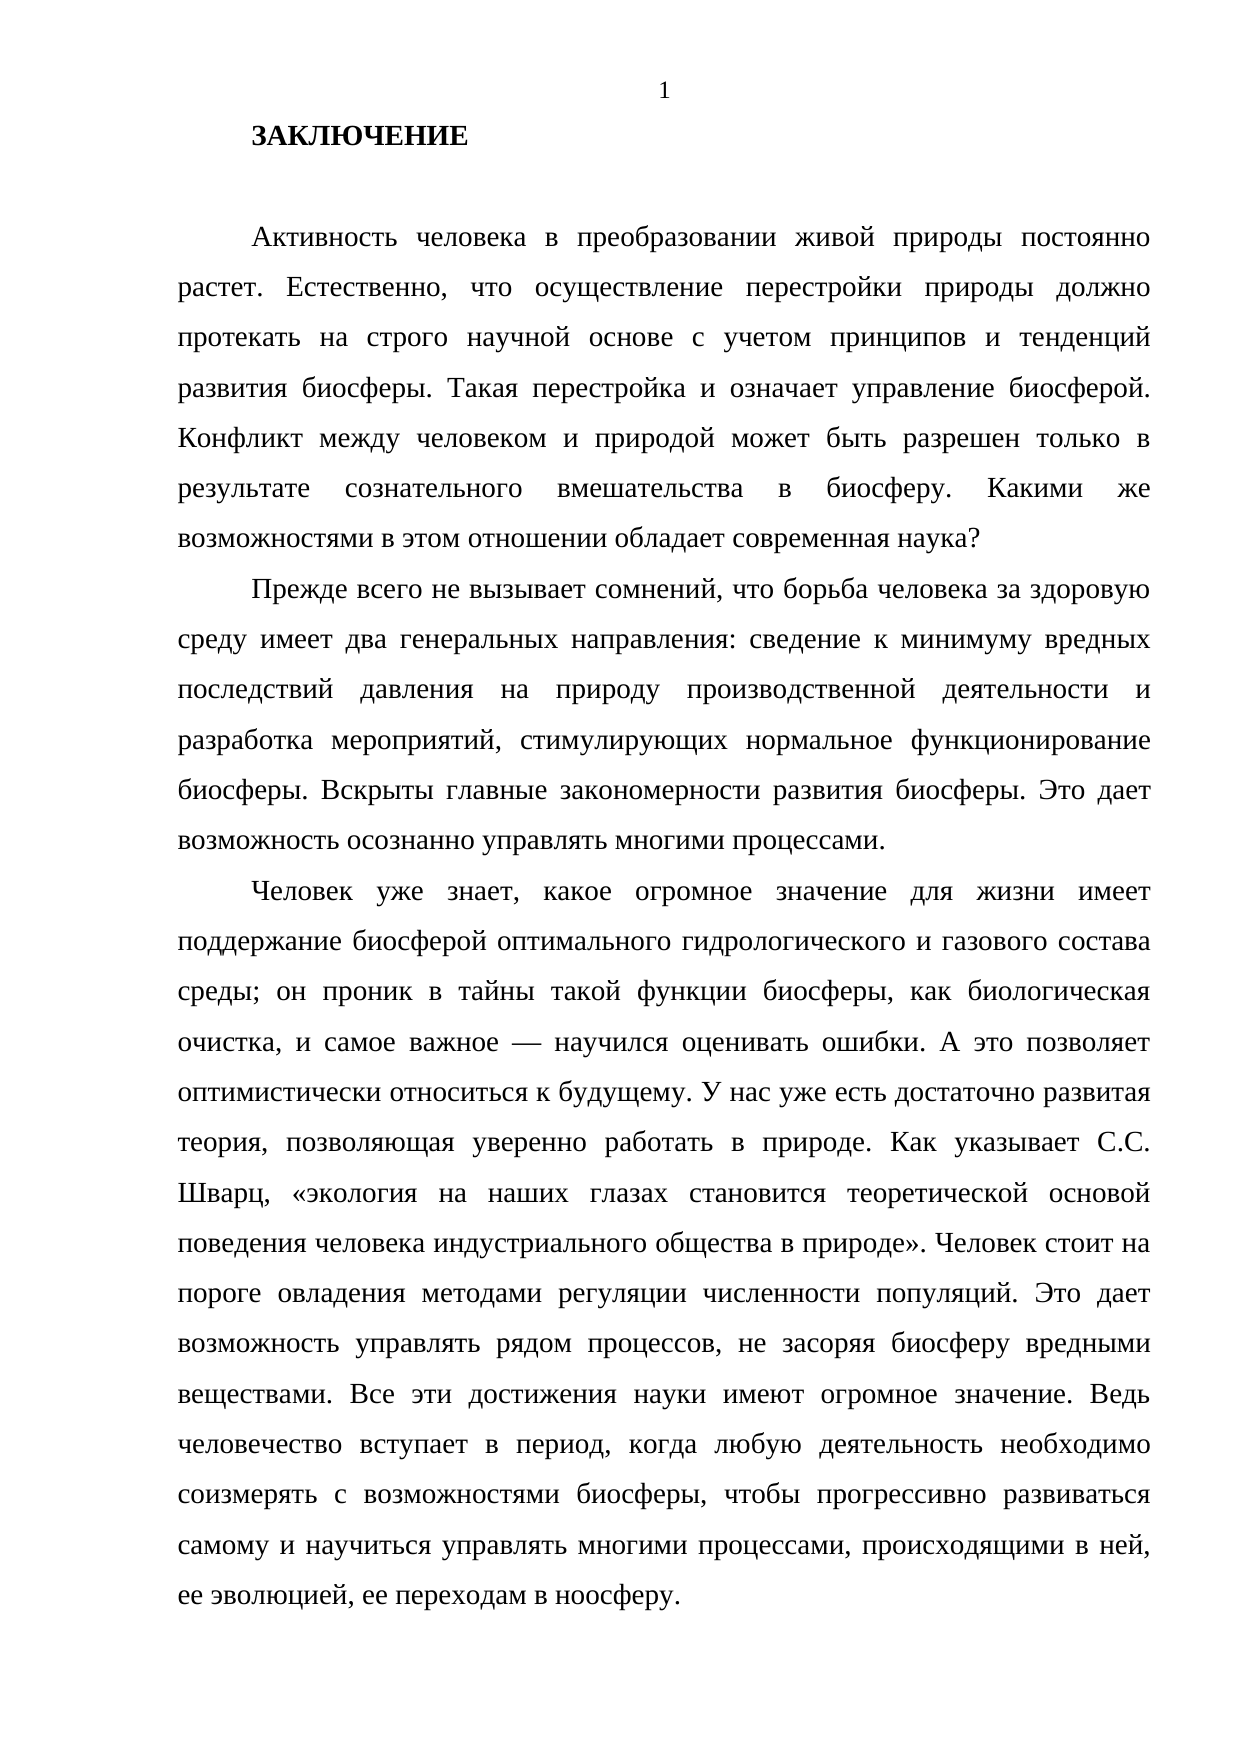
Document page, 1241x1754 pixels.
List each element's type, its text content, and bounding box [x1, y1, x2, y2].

text Активность человека в преобразовании живой природы постоянно растет. Естественно, что осуществление перестройки природы должно протекать на строго научной основе с учетом принципов и тенденций развития биосферы. Такая перестройка и означает управление биосферой. Конфликт между человеком и природой может быть разрешен только в результате сознательного вмешательства в биосферу. Какими же возможностями в этом отношении обладает современная наука? [177, 219, 1152, 554]
text Прежде всего не вызывает сомнений, что борьба человека за здоровую среду имеет два генеральных направления: сведение к минимуму вредных последствий давления на природу производственной деятельности и разработка мероприятий, стимулирующих нормальное функционирование биосферы. Вскрыты главные закономерности развития биосферы. Это дает возможность осознанно управлять многими процессами. [177, 571, 1152, 856]
text Человек уже знает, какое огромное значение для жизни имеет поддержание биосферой оптимального гидрологического и газового состава среды; он проник в тайны такой функции биосферы, как биологическая очистка, и самое важное — научился оценивать ошибки. А это позволяет оптимистически относиться к будущему. У нас уже есть достаточно развитая теория, позволяющая уверенно работать в природе. Как указывает С.С. Шварц, «экология на наших глазах становится теоретической основой поведения человека индустриального общества в природе». Человек стоит на пороге овладения методами регуляции численности популяций. Это дает возможность управлять рядом процессов, не засоряя биосферу вредными веществами. Все эти достижения науки имеют огромное значение. Ведь человечество вступает в период, когда любую деятельность необходимо соизмерять с возможностями биосферы, чтобы прогрессивно развиваться самому и научиться управлять многими процессами, происходящими в ней, ее эволюцией, ее переходам в ноосферу. [177, 873, 1152, 1611]
text ЗАКЛЮЧЕНИЕ [177, 118, 1152, 152]
